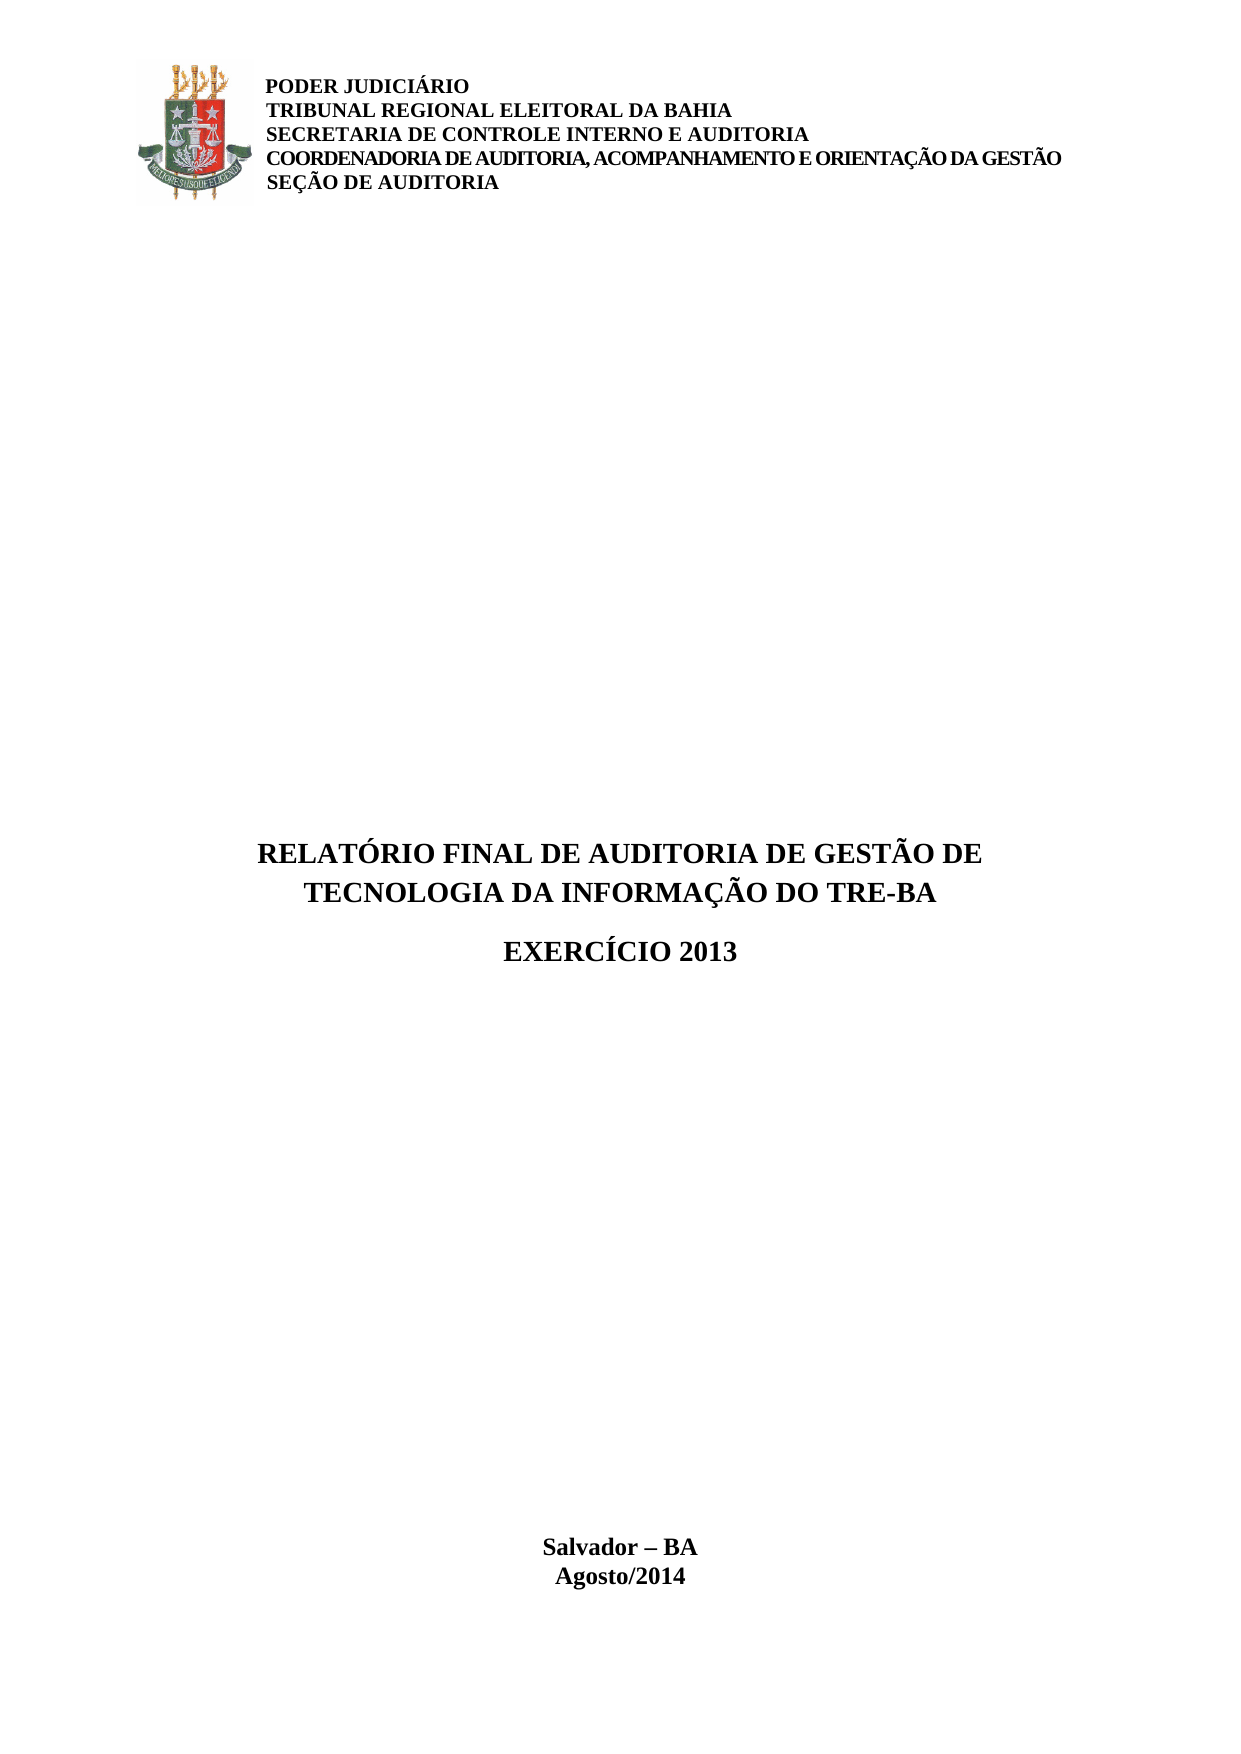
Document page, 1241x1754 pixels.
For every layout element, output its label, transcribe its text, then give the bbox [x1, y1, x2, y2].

text RELATÓRIO FINAL DE AUDITORIA DE GESTÃO DE TECNOLOGIA DA INFORMAÇÃO DO TRE-BA [177, 836, 1063, 908]
text Agosto/2014 [177, 1561, 1063, 1590]
picture [136, 59, 255, 206]
text Salvador – BA [177, 1532, 1063, 1561]
text EXERCÍCIO 2013 [177, 934, 1063, 968]
